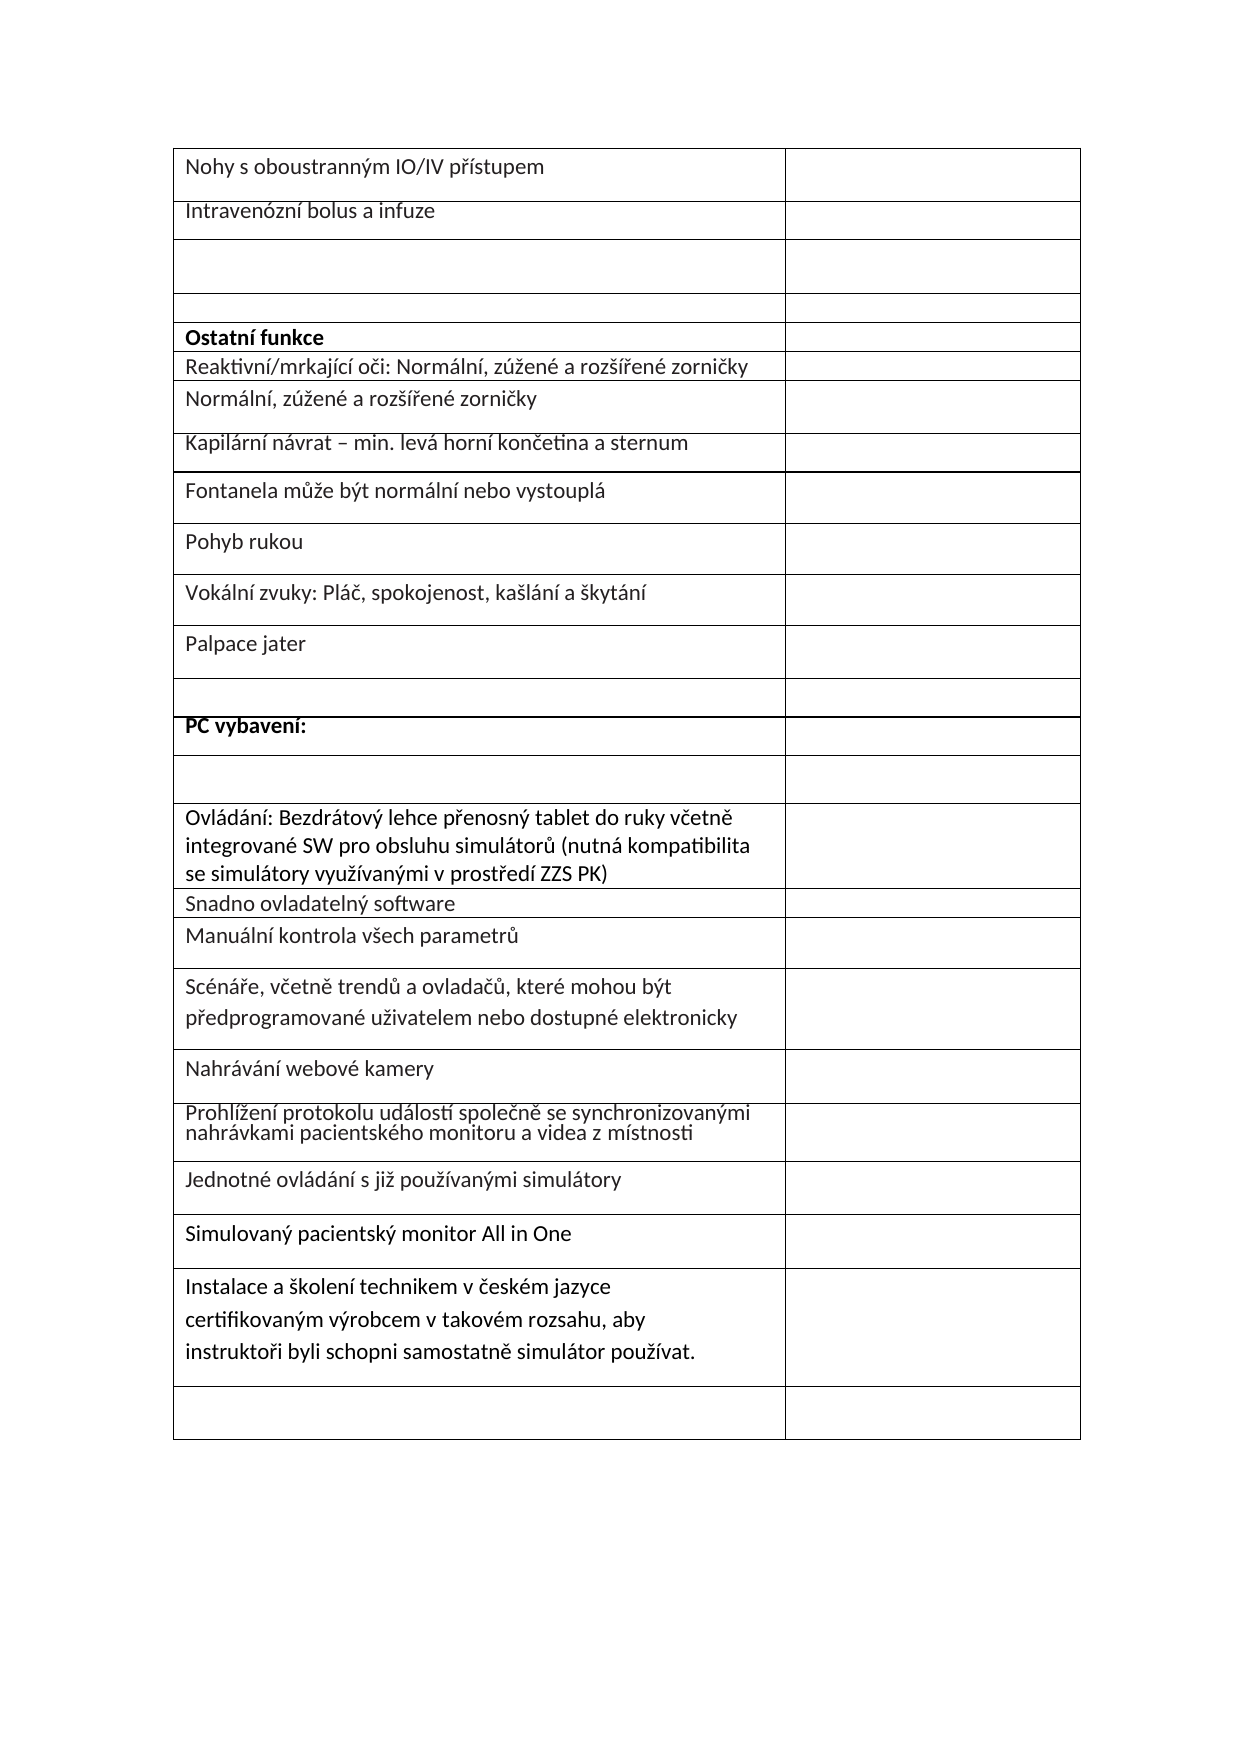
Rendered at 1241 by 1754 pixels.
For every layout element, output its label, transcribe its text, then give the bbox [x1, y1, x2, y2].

table_cell Manuální kontrola všech parametrů [174, 918, 785, 968]
table_cell [786, 149, 1080, 201]
table_cell Jednotné ovládání s již používanými simulátory [174, 1162, 785, 1214]
table_cell [786, 679, 1080, 716]
table_cell Instalace a školení technikem v českém jazyce certifikovaným výrobcem v takovém rozsahu, aby instruktoři byli schopni samostatně simulátor používat. [174, 1269, 785, 1386]
table_cell [786, 323, 1080, 351]
table_cell [174, 679, 785, 716]
table_cell Reaktivní/mrkající oči: Normální, zúžené a rozšířené zorničky [174, 352, 785, 380]
table_cell Prohlížení protokolu událostí společně se synchronizovanými nahrávkami pacientského monitoru a videa z místnosti [174, 1104, 785, 1161]
table_cell [174, 756, 785, 802]
table_cell [786, 1269, 1080, 1386]
table_cell PC vybavení: [174, 718, 785, 754]
table_cell [786, 626, 1080, 678]
table_cell Scénáře, včetně trendů a ovladačů, které mohou být předprogramované uživatelem nebo dostupné elektronicky [174, 969, 785, 1049]
table_cell Simulovaný pacientský monitor All in One [174, 1215, 785, 1268]
table_cell [174, 240, 785, 292]
table_cell Fontanela může být normální nebo vystouplá [174, 473, 785, 522]
table_cell Snadno ovladatelný software [174, 889, 785, 917]
table_cell Ovládání: Bezdrátový lehce přenosný tablet do ruky včetně integrované SW pro obsluhu simulátorů (nutná kompatibilita se simulátory využívanými v prostředí ZZS PK) [174, 804, 785, 888]
table_cell [786, 969, 1080, 1049]
table_cell Intravenózní bolus a infuze [174, 202, 785, 239]
table_cell [786, 1162, 1080, 1214]
table_cell [786, 473, 1080, 522]
table_cell Palpace jater [174, 626, 785, 678]
table_cell [786, 889, 1080, 917]
table_cell Vokální zvuky: Pláč, spokojenost, kašlání a škytání [174, 575, 785, 625]
table_cell [786, 524, 1080, 574]
table_cell [786, 804, 1080, 888]
table_cell [786, 1215, 1080, 1268]
table_cell Pohyb rukou [174, 524, 785, 574]
table_cell [786, 202, 1080, 239]
table_cell [786, 294, 1080, 322]
table_cell [786, 1104, 1080, 1161]
table_cell [786, 240, 1080, 292]
table_cell [786, 718, 1080, 754]
table_cell [174, 294, 785, 322]
table_cell [786, 1050, 1080, 1103]
table_cell Normální, zúžené a rozšířené zorničky [174, 381, 785, 433]
table_cell [786, 918, 1080, 968]
table_cell Nahrávání webové kamery [174, 1050, 785, 1103]
table_cell [786, 756, 1080, 802]
table_cell Kapilární návrat – min. levá horní končetina a sternum [174, 434, 785, 471]
table_cell [786, 352, 1080, 380]
table_cell [786, 381, 1080, 433]
table_cell Nohy s oboustranným IO/IV přístupem [174, 149, 785, 201]
table_cell [786, 1387, 1080, 1439]
table_cell [174, 1387, 785, 1439]
table_cell [786, 575, 1080, 625]
table_cell Ostatní funkce [174, 323, 785, 351]
table_cell [786, 434, 1080, 471]
